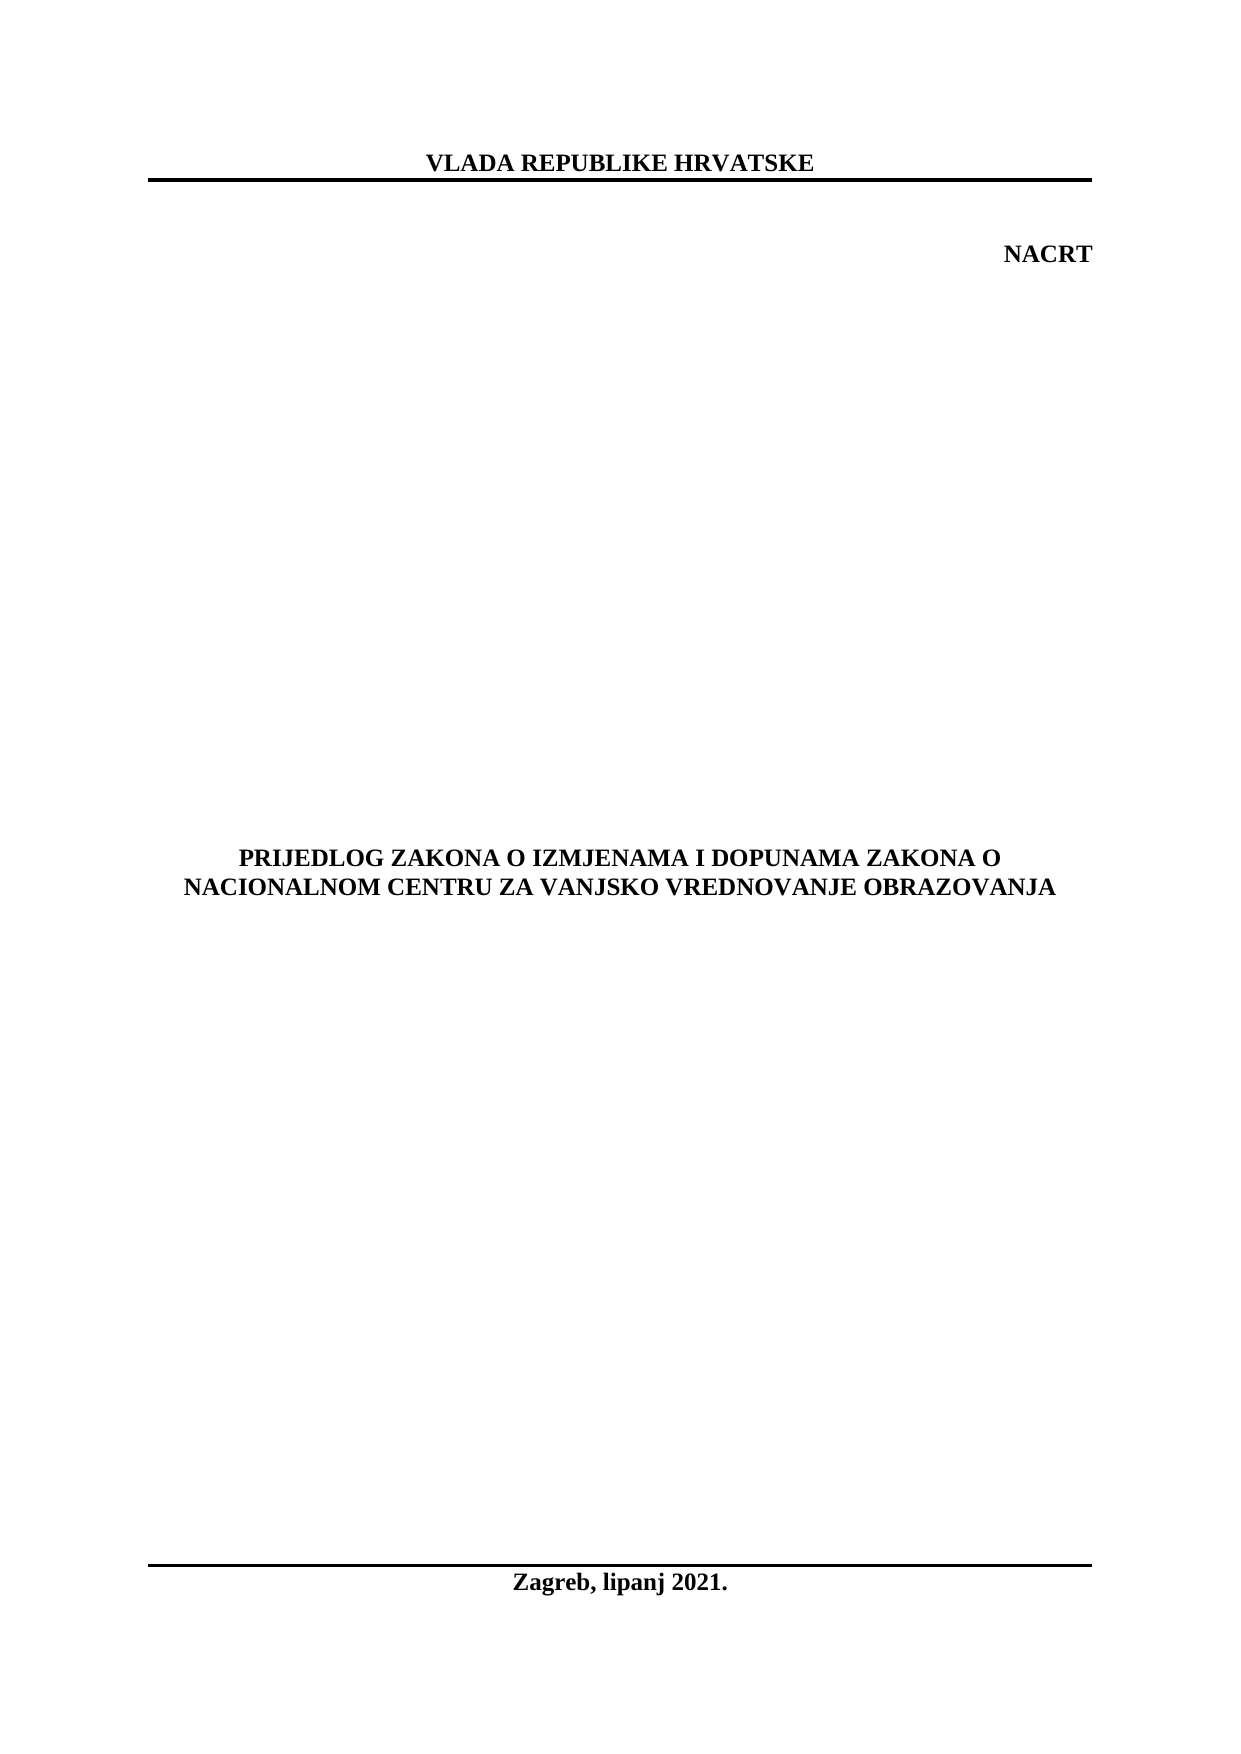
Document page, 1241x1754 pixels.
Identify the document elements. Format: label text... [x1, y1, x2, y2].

text Zagreb, lipanj 2021. [148, 1567, 1092, 1596]
text NACRT [148, 239, 1092, 268]
text PRIJEDLOG ZAKONA O IZMJENAMA I DOPUNAMA ZAKONA O NACIONALNOM CENTRU ZA VANJSKO VREDNOVANJE OBRAZOVANJA [148, 843, 1092, 900]
text VLADA REPUBLIKE HRVATSKE [148, 148, 1092, 178]
